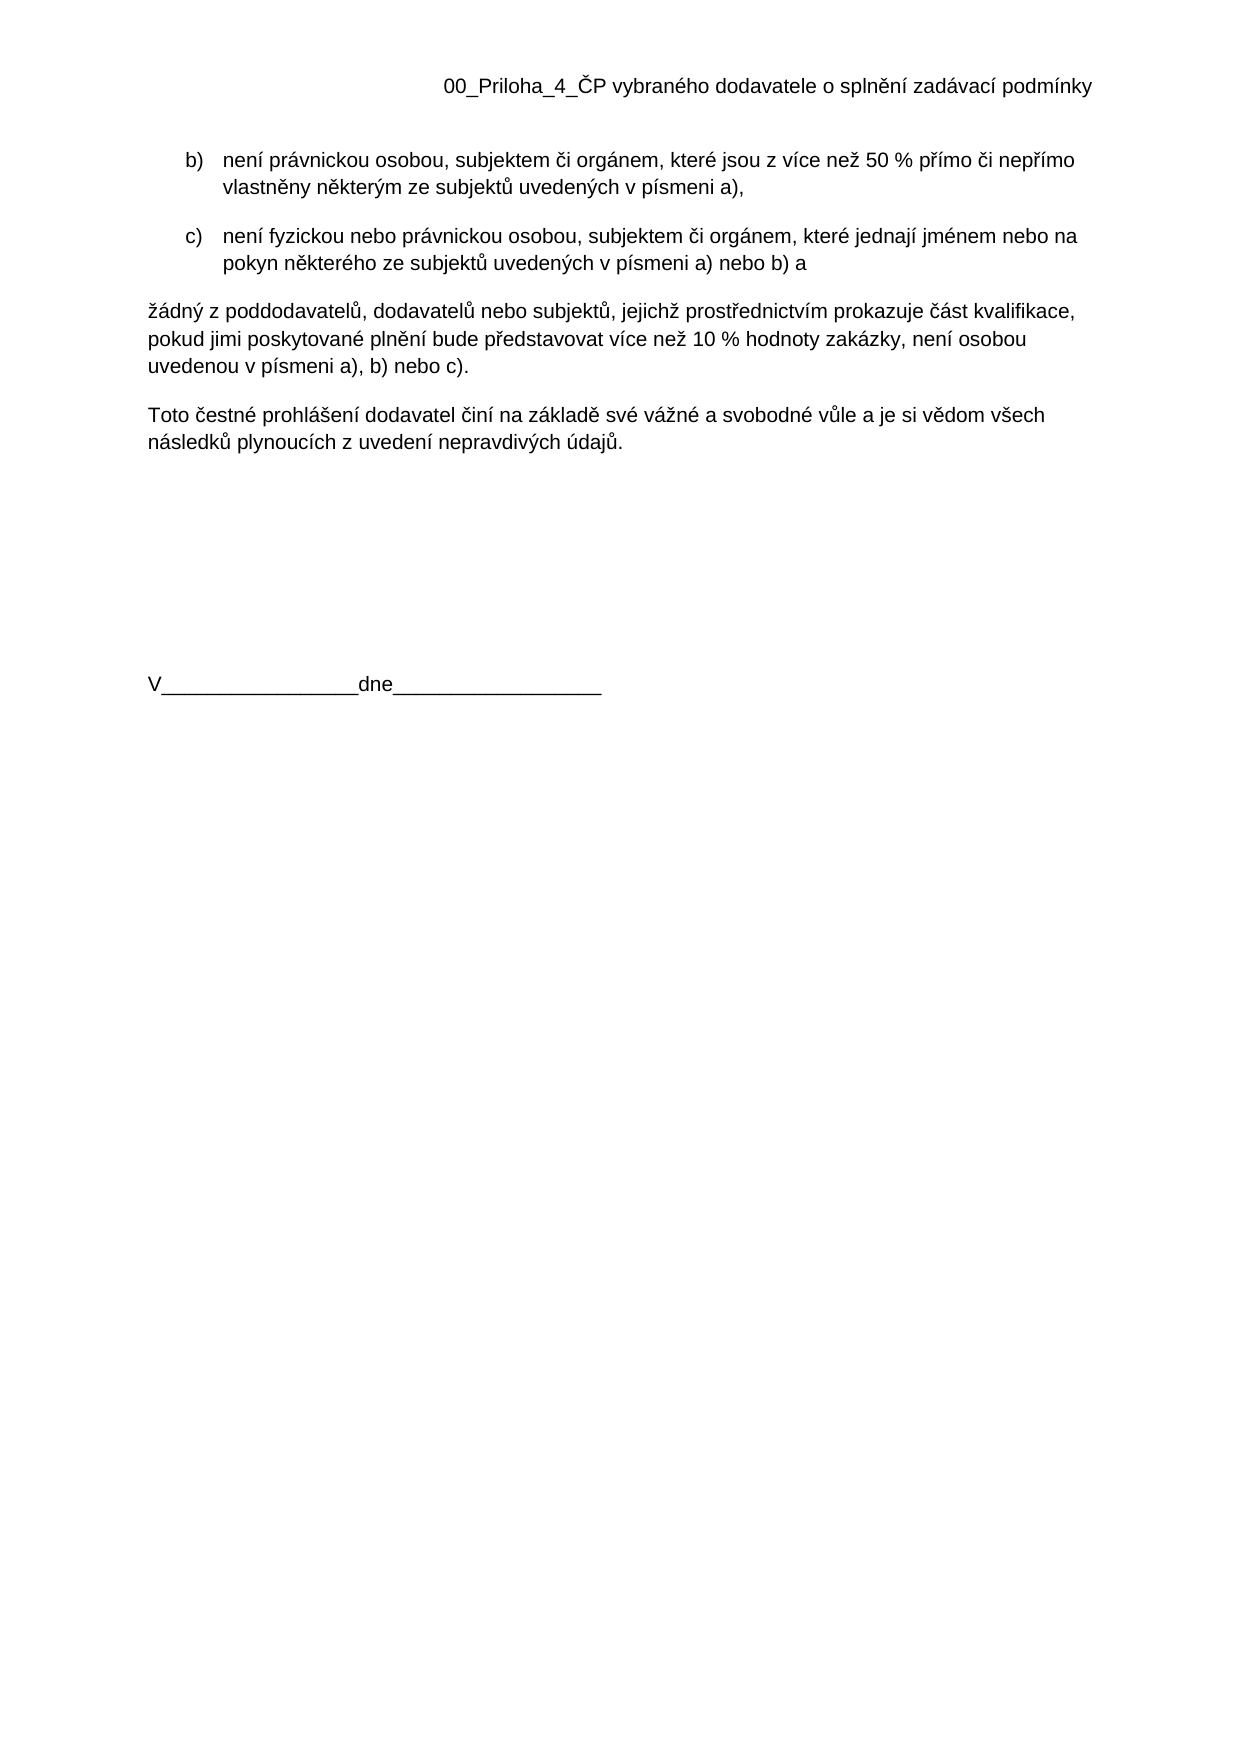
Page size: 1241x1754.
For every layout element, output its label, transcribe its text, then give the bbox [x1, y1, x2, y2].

text Toto čestné prohlášení dodavatel činí na základě své vážné a svobodné vůle a je si vědom všech následků plynoucích z uvedení nepravdivých údajů. [148, 403, 1093, 454]
list není právnickou osobou, subjektem či orgánem, které jsou z více než 50 % přímo či nepřímo vlastněny některým ze subjektů uvedených v písmeni a), [185, 148, 1093, 199]
text V_________________dne__________________ [148, 672, 1093, 696]
text žádný z poddodavatelů, dodavatelů nebo subjektů, jejichž prostřednictvím prokazuje část kvalifikace, pokud jimi poskytované plnění bude představovat více než 10 % hodnoty zakázky, není osobou uvedenou v písmeni a), b) nebo c). [148, 299, 1093, 378]
list není fyzickou nebo právnickou osobou, subjektem či orgánem, které jednají jménem nebo na pokyn některého ze subjektů uvedených v písmeni a) nebo b) a [185, 223, 1093, 275]
